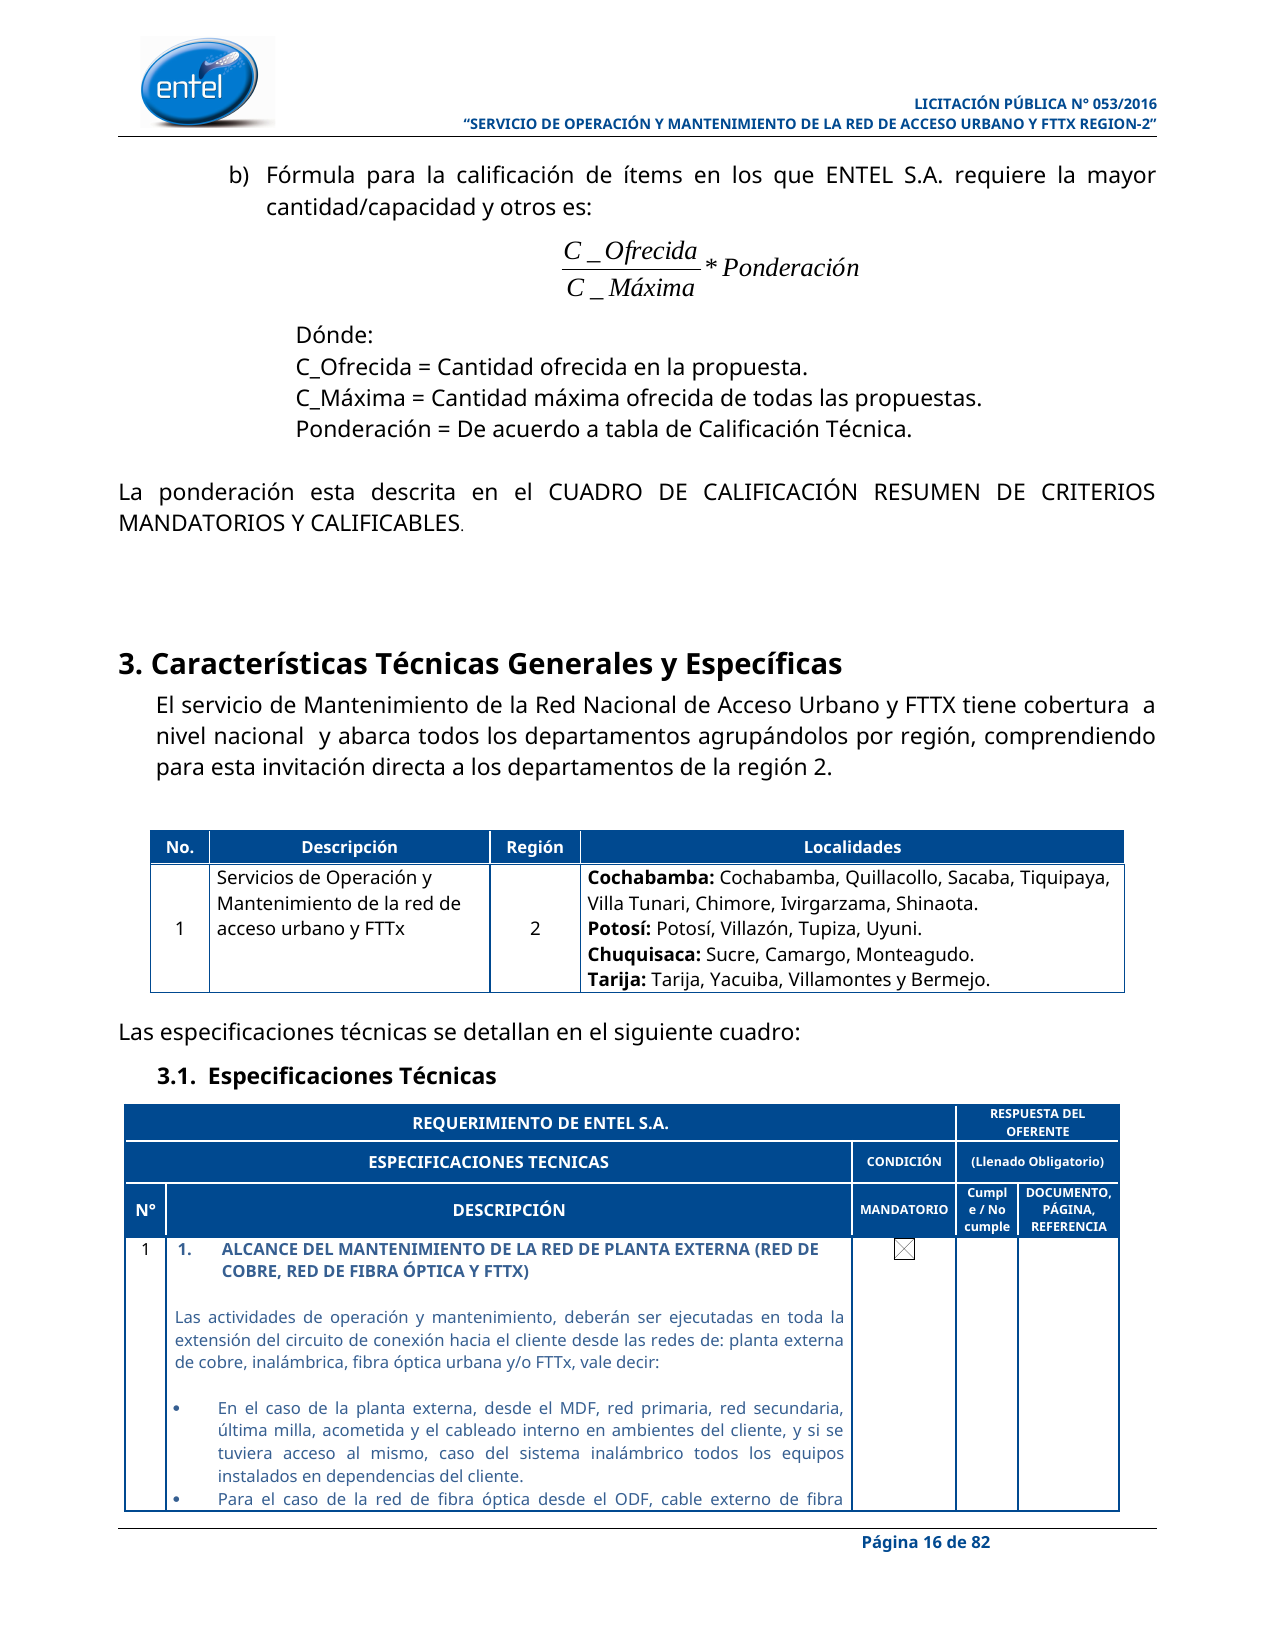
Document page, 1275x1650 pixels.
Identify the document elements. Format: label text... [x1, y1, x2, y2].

table_cell 1 [151, 865, 209, 992]
list C_Máxima = Cantidad máxima ofrecida de todas las propuestas. [295, 382, 1157, 413]
table_header REQUERIMIENTO DE ENTEL S.A. [126, 1106, 955, 1140]
table_cell (Llenado Obligatorio) [957, 1142, 1118, 1182]
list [295, 351, 1157, 382]
table_header RESPUESTA DEL OFERENTE [957, 1106, 1118, 1140]
table_cell Servicios de Operación y Mantenimiento de la red de acceso urbano y FTTx [210, 865, 489, 992]
table_header Localidades [581, 831, 1124, 863]
table_header Región [491, 831, 580, 863]
table_cell [1019, 1238, 1118, 1510]
text La ponderación esta descrita en el CUADRO DE CALIFICACIÓN RESUMEN DE CRITERIOS MANDATORIOS Y CALIFICABLES. [118, 476, 1157, 538]
list Fórmula para la calificación de ítems en los que ENTEL S.A. requiere la mayor cantidad/capacidad y otros es: [228, 159, 1157, 222]
table_header No. [151, 831, 209, 863]
table_cell ESPECIFICACIONES TECNICAS [126, 1142, 851, 1182]
table_cell [853, 1238, 955, 1510]
table_header Descripción [210, 831, 489, 863]
table_cell DESCRIPCIÓN [167, 1184, 851, 1235]
list Especificaciones Técnicas [157, 1060, 1157, 1091]
picture [140, 36, 276, 128]
text 3. Características Técnicas Generales y Específicas [118, 643, 1157, 683]
table_cell 1 [126, 1238, 165, 1510]
table_cell [957, 1238, 1017, 1510]
table_cell Cochabamba: Cochabamba, Quillacollo, Sacaba, Tiquipaya, Villa Tunari, Chimore, Ivirgarzama, Shinaota. Potosí: Potosí, Villazón, Tupiza, Uyuni. Chuquisaca: Sucre, Camargo, Monteagudo. Tarija: Tarija, Yacuiba, Villamontes y Bermejo. [581, 865, 1124, 992]
table_cell CONDICIÓN [853, 1142, 955, 1182]
text Las especificaciones técnicas se detallan en el siguiente cuadro: [118, 1016, 1157, 1047]
table_cell N° [126, 1184, 165, 1235]
text El servicio de Mantenimiento de la Red Nacional de Acceso Urbano y FTTX tiene cobertura a nivel nacional y abarca todos los departamentos agrupándolos por región, comprendiendo para esta invitación directa a los departamentos de la región 2. [156, 689, 1157, 783]
table_cell 2 [491, 865, 580, 992]
table_cell MANDATORIO [853, 1184, 955, 1235]
list Dónde: [288, 319, 1157, 351]
list Ponderación = De acuerdo a tabla de Calificación Técnica. [295, 413, 1157, 444]
table_cell DOCUMENTO, PÁGINA, REFERENCIA [1019, 1184, 1118, 1235]
table_cell Cumple / No cumple [957, 1184, 1017, 1235]
